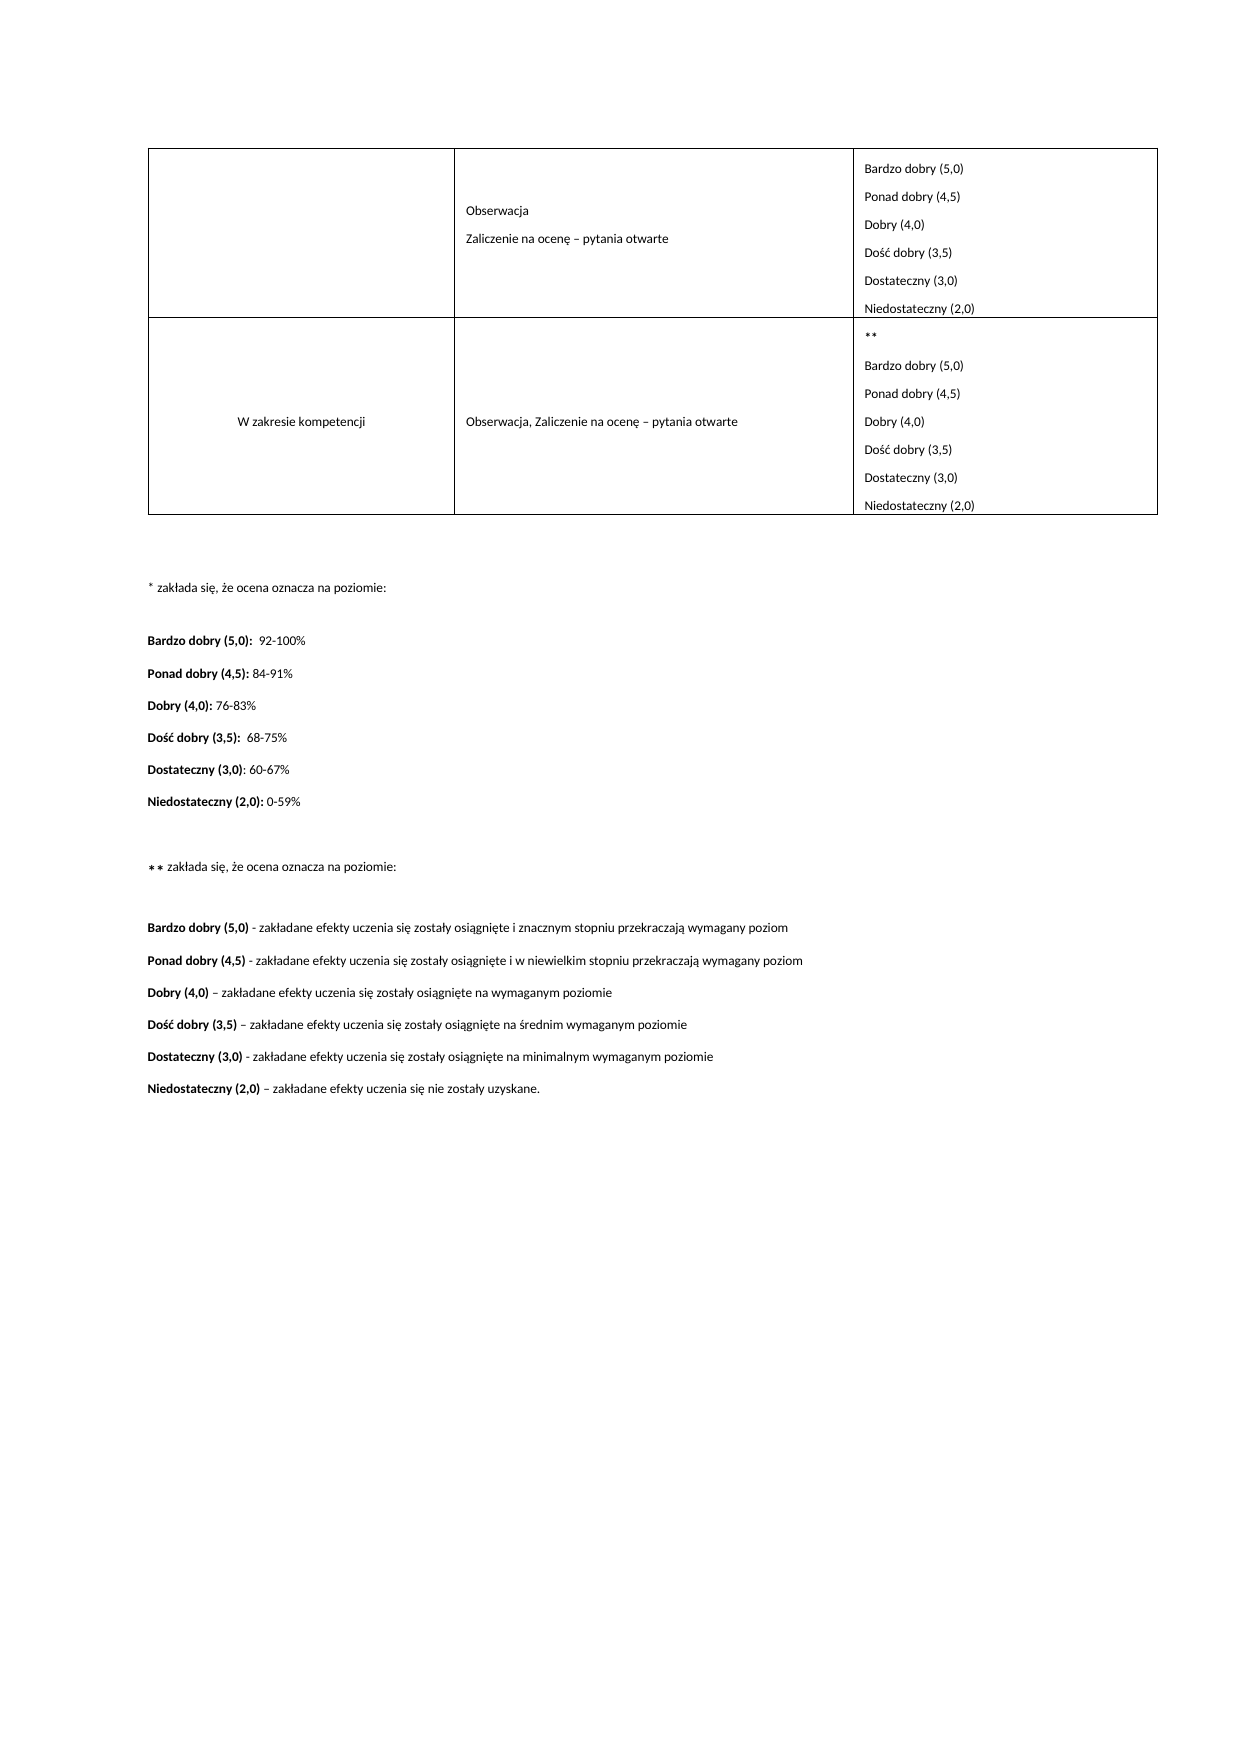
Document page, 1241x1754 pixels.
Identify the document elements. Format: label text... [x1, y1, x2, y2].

text Dość dobry (3,5) – zakładane efekty uczenia się zostały osiągnięte na średnim wymaganym poziomie [147, 1005, 1093, 1033]
table_cell W zakresie kompetencji [149, 318, 454, 514]
text Ponad dobry (4,5) - zakładane efekty uczenia się zostały osiągnięte i w niewielkim stopniu przekraczają wymagany poziom [147, 940, 1093, 968]
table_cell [149, 149, 454, 317]
text * zakłada się, że ocena oznacza na poziomie: [147, 568, 1093, 596]
table_cell Obserwacja, Zaliczenie na ocenę – pytania otwarte [455, 318, 853, 514]
text ** zakłada się, że ocena oznacza na poziomie: [147, 846, 1093, 882]
text Dostateczny (3,0) - zakładane efekty uczenia się zostały osiągnięte na minimalnym wymaganym poziomie [147, 1037, 1093, 1065]
table_cell ** Bardzo dobry (5,0) Ponad dobry (4,5) Dobry (4,0) Dość dobry (3,5) Dostateczny (3,0) Niedostateczny (2,0) [854, 318, 1157, 514]
text Bardzo dobry (5,0): 92-100% [147, 621, 1093, 649]
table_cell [455, 149, 853, 317]
text Ponad dobry (4,5): 84-91% [147, 653, 1093, 681]
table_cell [854, 149, 1157, 317]
text Dobry (4,0): 76-83% [147, 685, 1093, 713]
text Niedostateczny (2,0): 0-59% [147, 782, 1093, 810]
text Bardzo dobry (5,0) - zakładane efekty uczenia się zostały osiągnięte i znacznym stopniu przekraczają wymagany poziom [147, 908, 1093, 936]
text Dostateczny (3,0): 60-67% [147, 750, 1093, 778]
text Dość dobry (3,5): 68-75% [147, 718, 1093, 746]
text Niedostateczny (2,0) – zakładane efekty uczenia się nie zostały uzyskane. [147, 1069, 1093, 1097]
text Dobry (4,0) – zakładane efekty uczenia się zostały osiągnięte na wymaganym poziomie [147, 972, 1093, 1001]
